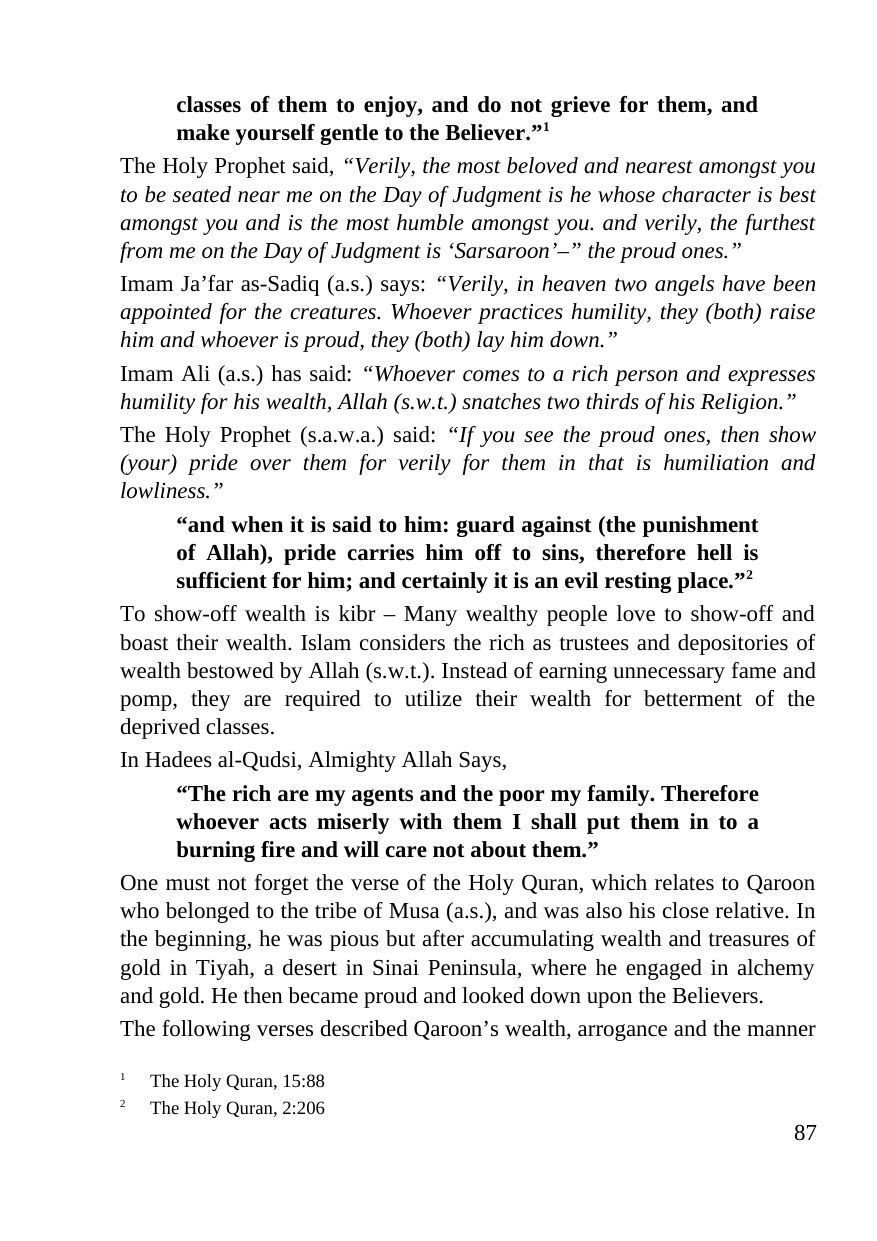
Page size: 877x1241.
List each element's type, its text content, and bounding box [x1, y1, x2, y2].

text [120, 1014, 817, 1042]
text The Holy Prophet said, “Verily, the most beloved and nearest amongst you to be seated near me on the Day of Judgment is he whose character is best amongst you and is the most humble amongst you. and verily, the furthest from me on the Day of Judgment is ‘Sarsaroon’–” the proud ones.” [120, 151, 817, 264]
text To show-off wealth is kibr – Many wealthy people love to show-off and boast their wealth. Islam considers the rich as trustees and depositories of wealth bestowed by Allah (s.w.t.). Instead of earning unnecessary fame and pomp, they are required to utilize their wealth for betterment of the deprived classes. [120, 599, 817, 740]
text Imam Ali (a.s.) has said: “Whoever comes to a rich person and expresses humility for his wealth, Allah (s.w.t.) snatches two thirds of his Religion.” [120, 359, 817, 415]
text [176, 90, 760, 146]
text In Hadees al-Qudsi, Almighty Allah Says, [120, 745, 817, 773]
text The Holy Prophet (s.a.w.a.) said: “If you see the proud ones, then show (your) pride over them for verily for them in that is humiliation and lowliness.” [120, 420, 817, 504]
text One must not forget the verse of the Holy Quran, which relates to Qaroon who belonged to the tribe of Musa (a.s.), and was also his close relative. In the beginning, he was pious but after accumulating wealth and treasures of gold in Tiyah, a desert in Sinai Peninsula, where he engaged in alchemy and gold. He then became proud and looked down upon the Believers. [120, 868, 817, 1009]
text “and when it is said to him: guard against (the punishment of Allah), pride carries him off to sins, therefore hell is sufficient for him; and certainly it is an evil resting place.” [176, 510, 760, 594]
text “The rich are my agents and the poor my family. Therefore whoever acts miserly with them I shall put them in to a burning fire and will care not about them.” [176, 778, 760, 863]
text Imam Ja’far as-Sadiq (a.s.) says: “Verily, in heaven two angels have been appointed for the creatures. Whoever practices humility, they (both) raise him and whoever is proud, they (both) lay him down.” [120, 269, 817, 353]
